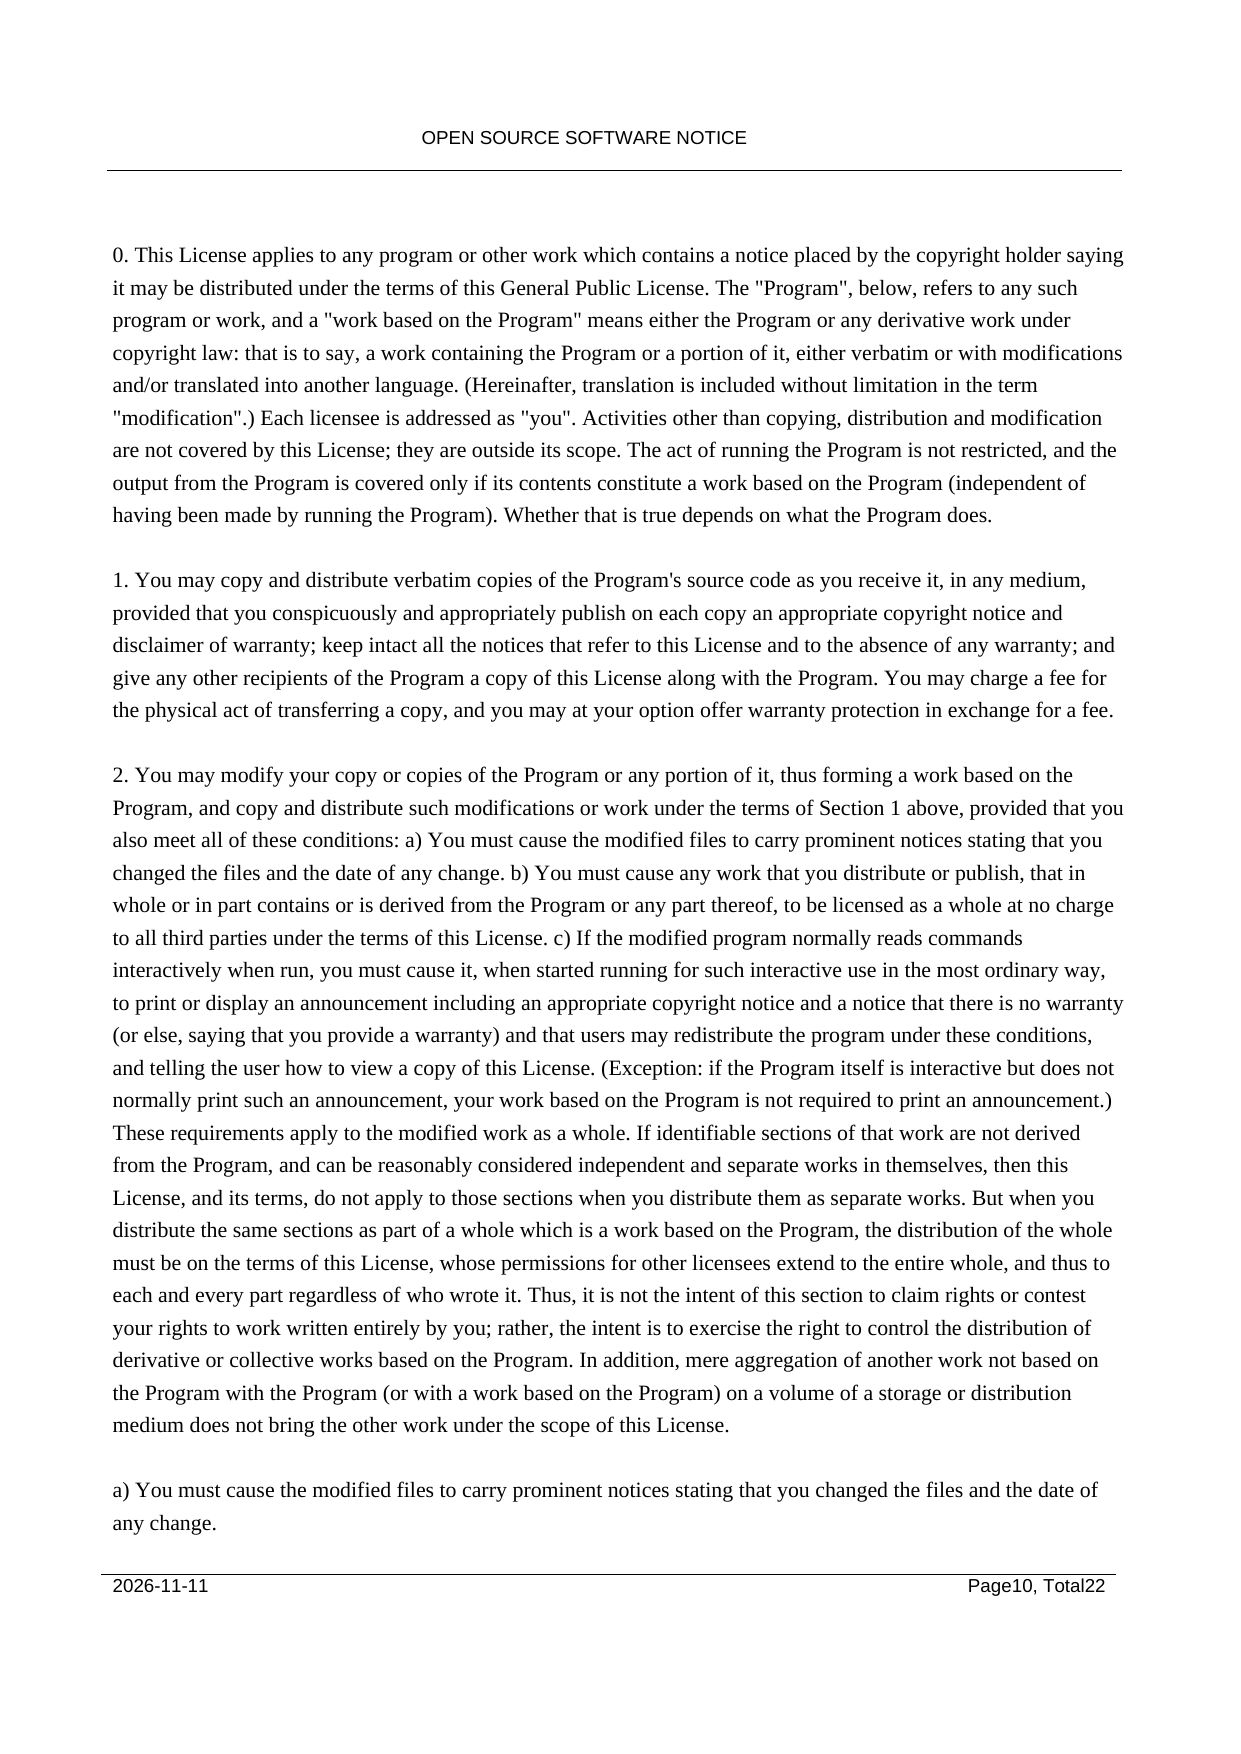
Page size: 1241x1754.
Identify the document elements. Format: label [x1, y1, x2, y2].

text [112, 206, 1128, 1539]
